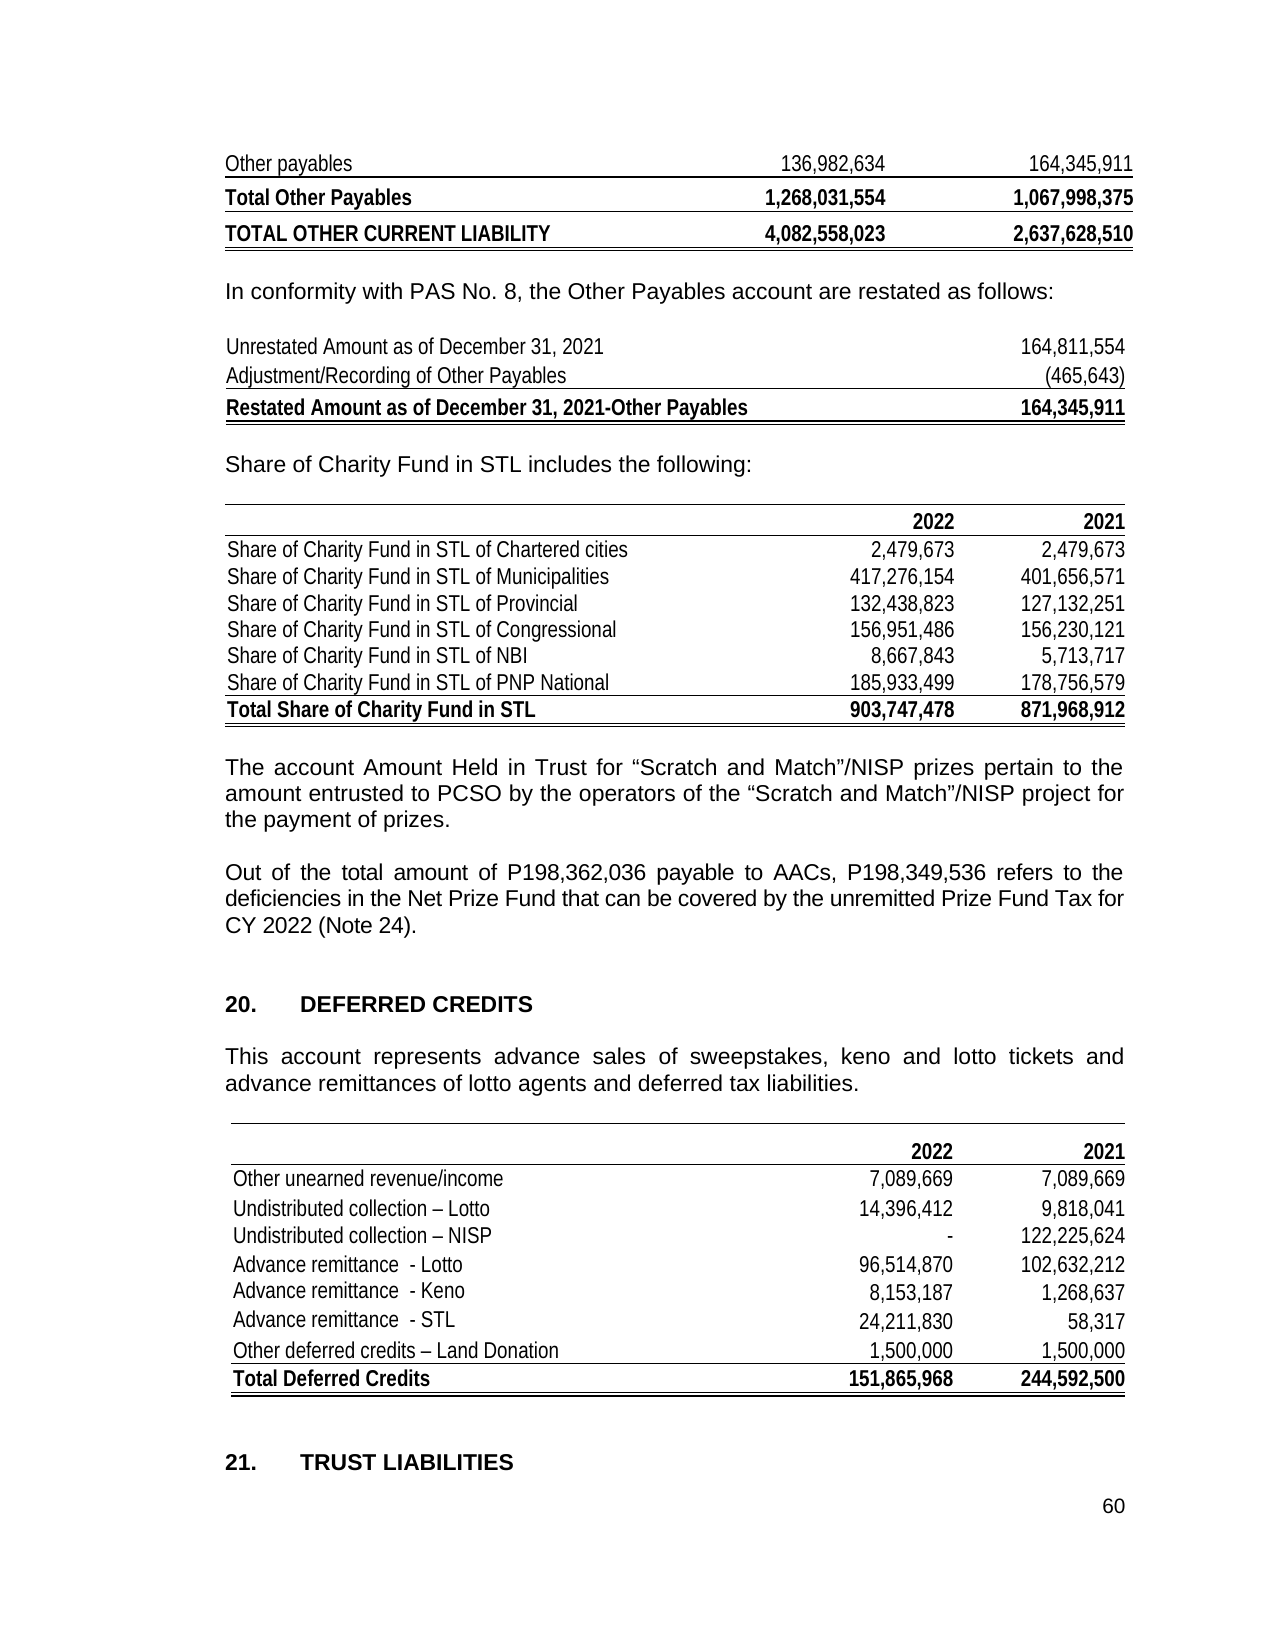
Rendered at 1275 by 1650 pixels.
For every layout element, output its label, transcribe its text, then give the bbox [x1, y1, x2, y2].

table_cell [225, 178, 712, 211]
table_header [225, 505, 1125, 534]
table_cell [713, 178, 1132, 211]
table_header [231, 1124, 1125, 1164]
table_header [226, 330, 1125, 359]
text The account Amount Held in Trust for “Scratch and Match”/NISP prizes pertain to the amount entrusted to PCSO by the operators of the “Scratch and Match”/NISP project for the payment of prizes. [225, 753, 1125, 832]
text This account represents advance sales of sweepstakes, keno and lotto tickets and advance remittances of lotto agents and deferred tax liabilities. [225, 1043, 1125, 1096]
text In conformity with PAS No. 8, the Other Payables account are restated as follows: [225, 278, 1125, 304]
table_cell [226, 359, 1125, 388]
text Out of the total amount of P198,362,036 payable to AACs, P198,349,536 refers to the deficiencies in the Net Prize Fund that can be covered by the unremitted Prize Fund Tax for CY 2022 (Note 24). [225, 859, 1125, 938]
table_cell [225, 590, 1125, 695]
list DEFERRED CREDITS [225, 991, 1125, 1017]
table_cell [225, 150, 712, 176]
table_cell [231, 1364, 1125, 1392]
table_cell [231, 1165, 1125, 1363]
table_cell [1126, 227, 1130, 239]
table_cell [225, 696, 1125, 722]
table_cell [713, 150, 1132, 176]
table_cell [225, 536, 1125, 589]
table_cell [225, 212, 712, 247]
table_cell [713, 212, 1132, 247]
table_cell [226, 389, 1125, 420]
list TRUST LIABILITIES [225, 1449, 1125, 1476]
text Share of Charity Fund in STL includes the following: [225, 451, 1125, 478]
